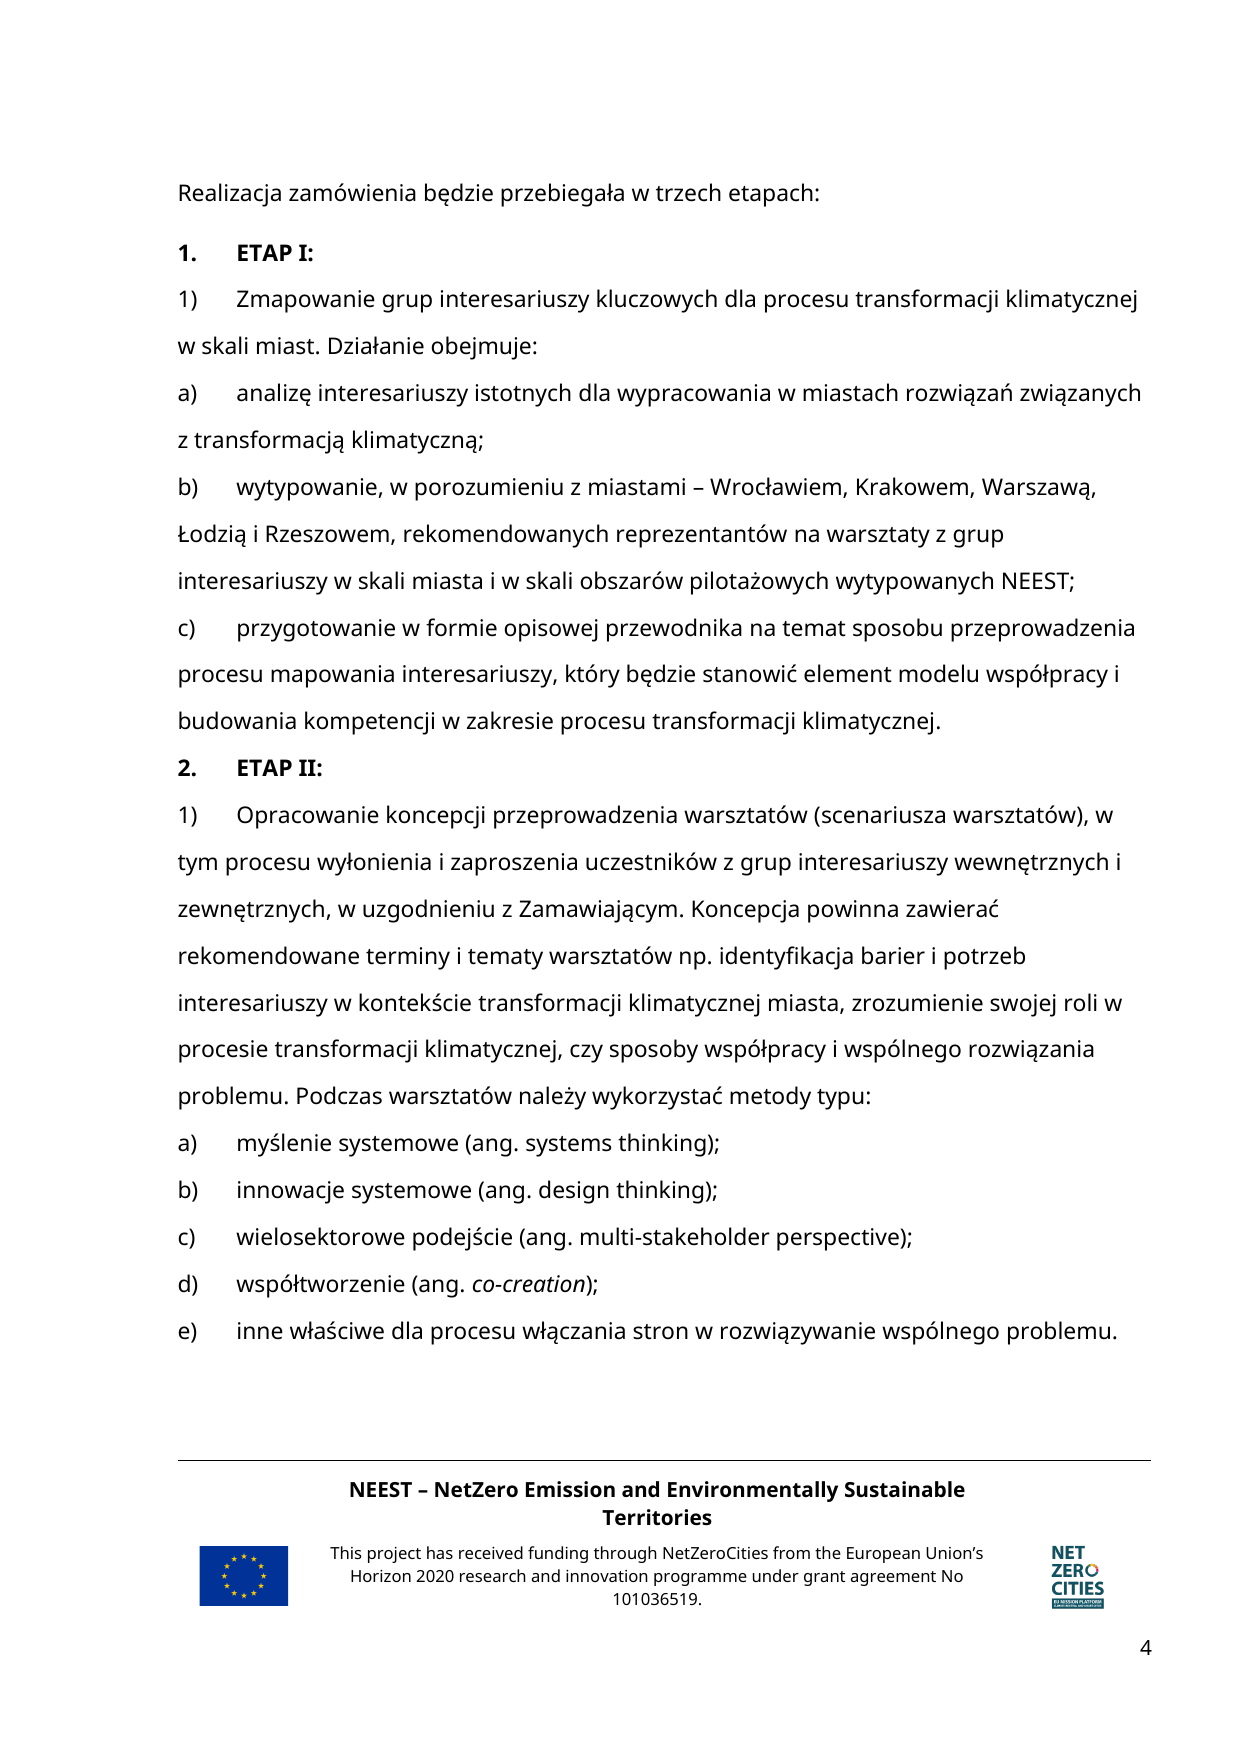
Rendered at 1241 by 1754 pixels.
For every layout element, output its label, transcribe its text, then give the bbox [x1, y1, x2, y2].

list ETAP II: [177, 752, 1152, 783]
list analizę interesariuszy istotnych dla wypracowania w miastach rozwiązań związanych z transformacją klimatyczną; [177, 377, 1152, 455]
picture [199, 1546, 289, 1606]
picture [1033, 1531, 1122, 1621]
list wytypowanie, w porozumieniu z miastami – Wrocławiem, Krakowem, Warszawą, Łodzią i Rzeszowem, rekomendowanych reprezentantów na warsztaty z grup interesariuszy w skali miasta i w skali obszarów pilotażowych wytypowanych NEEST; [177, 471, 1152, 596]
list przygotowanie w formie opisowej przewodnika na temat sposobu przeprowadzenia procesu mapowania interesariuszy, który będzie stanowić element modelu współpracy i budowania kompetencji w zakresie procesu transformacji klimatycznej. [177, 612, 1152, 737]
list wielosektorowe podejście (ang. multi-stakeholder perspective); [177, 1221, 1152, 1252]
list inne właściwe dla procesu włączania stron w rozwiązywanie wspólnego problemu. [177, 1315, 1152, 1346]
list ETAP I: [177, 237, 1152, 268]
list współtworzenie (ang. co-creation); [177, 1268, 1152, 1299]
list Opracowanie koncepcji przeprowadzenia warsztatów (scenariusza warsztatów), w tym procesu wyłonienia i zaproszenia uczestników z grup interesariuszy wewnętrznych i zewnętrznych, w uzgodnieniu z Zamawiającym. Koncepcja powinna zawierać rekomendowane terminy i tematy warsztatów np. identyfikacja barier i potrzeb interesariuszy w kontekście transformacji klimatycznej miasta, zrozumienie swojej roli w procesie transformacji klimatycznej, czy sposoby współpracy i wspólnego rozwiązania problemu. Podczas warsztatów należy wykorzystać metody typu: [177, 799, 1152, 1112]
list Zmapowanie grup interesariuszy kluczowych dla procesu transformacji klimatycznej w skali miast. Działanie obejmuje: [177, 283, 1152, 362]
text Realizacja zamówienia będzie przebiegała w trzech etapach: [177, 177, 1152, 208]
list innowacje systemowe (ang. design thinking); [177, 1174, 1152, 1205]
list myślenie systemowe (ang. systems thinking); [177, 1127, 1152, 1158]
